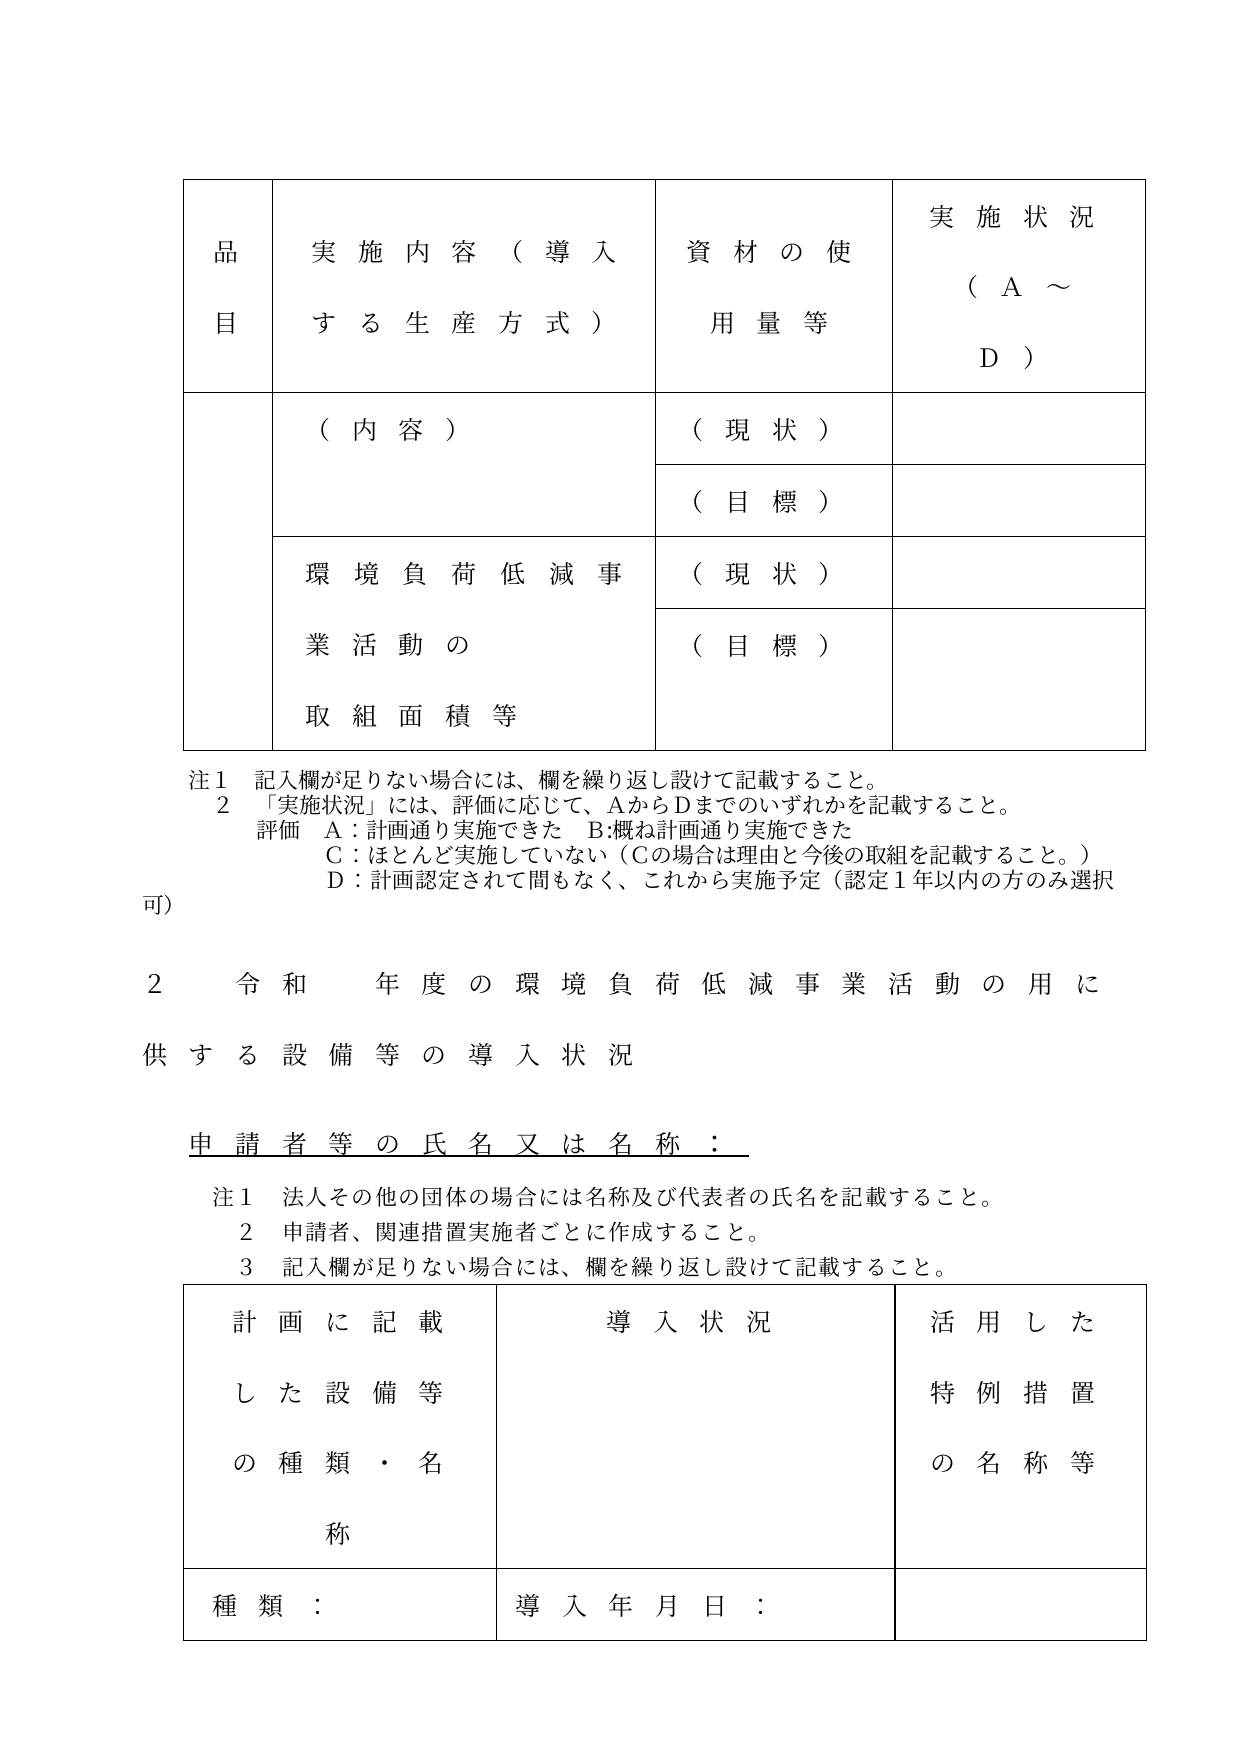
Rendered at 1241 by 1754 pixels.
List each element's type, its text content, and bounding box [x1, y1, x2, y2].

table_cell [497, 1569, 894, 1640]
table_cell 環境負荷低減事業活動の 取組面積等 [273, 537, 655, 749]
table_cell （現状） [656, 537, 892, 608]
table_cell [893, 609, 1145, 749]
text ３ 記入欄が足りない場合には、欄を繰り返し設けて記載すること。 [235, 1248, 1122, 1284]
text 評価 Ａ：計画通り実施できた Ｂ:概ね計画通り実施できた [212, 818, 1117, 843]
table_cell （現状） [656, 393, 892, 464]
text 注１ 法人その他の団体の場合には名称及び代表者の氏名を記載すること。 [212, 1178, 1122, 1213]
table_cell [893, 537, 1145, 608]
table_cell [184, 393, 272, 749]
text ２ 令和 年度の環境負荷低減事業活動の用に供する設備等の導入状況 [142, 947, 1122, 1089]
table_cell （目標） [656, 465, 892, 536]
table_header 活用した特例措置の名称等 [896, 1285, 1146, 1568]
table_cell [893, 465, 1145, 536]
table_header 導入状況 [497, 1285, 894, 1568]
table_header 実施内容（導入する生産方式） [273, 180, 655, 392]
text Ｄ：計画認定されて間もなく、これから実施予定（認定１年以内の方のみ選択可） [142, 868, 1117, 918]
table_cell （目標） [656, 609, 892, 749]
text ２ 「実施状況」には、評価に応じて、ＡからＤまでのいずれかを記載すること。 [212, 793, 1117, 818]
text 申請者等の氏名又は名称： [188, 1107, 1122, 1178]
text 注１ 記入欄が足りない場合には、欄を繰り返し設けて記載すること。 [188, 768, 1122, 793]
table_cell 種類： 名称： 型番： [184, 1569, 496, 1640]
table_header 品目 [184, 180, 272, 392]
text ２ 申請者、関連措置実施者ごとに作成すること。 [235, 1213, 1122, 1248]
table_header 実施状況（Ａ～Ｄ） [893, 180, 1145, 392]
text Ｃ：ほとんど実施していない（Ｃの場合は理由と今後の取組を記載すること。） [212, 843, 1117, 868]
table_cell [896, 1569, 1146, 1640]
table_cell [893, 393, 1145, 464]
table_header 計画に記載した設備等の種類・名称 [184, 1285, 496, 1568]
table_header 資材の使用量等 [656, 180, 892, 392]
table_cell （内容） [273, 393, 655, 536]
